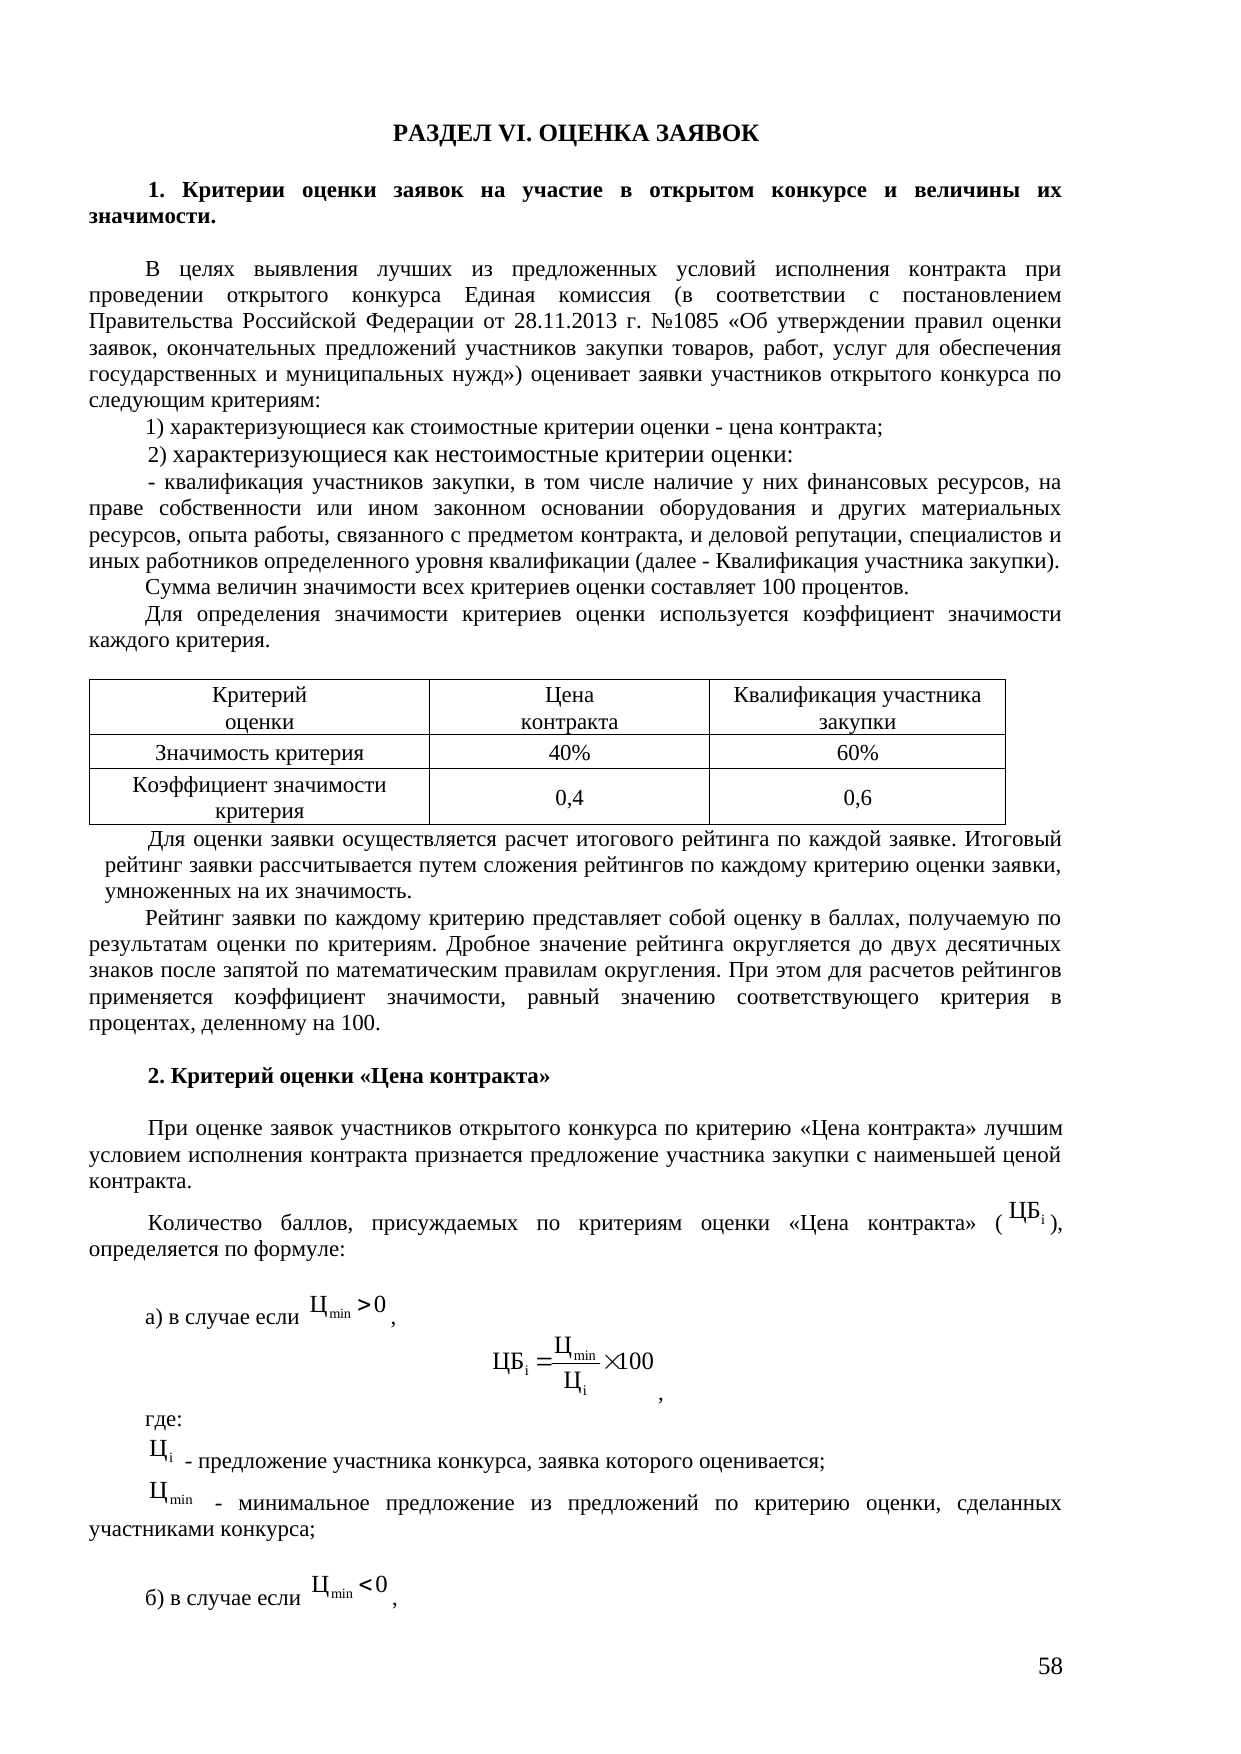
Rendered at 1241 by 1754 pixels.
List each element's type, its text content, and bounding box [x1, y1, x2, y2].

text - минимальное предложение из предложений по критерию оценки, сделанных участниками конкурса; [89, 1474, 1063, 1542]
table_cell 0,6 [710, 769, 1005, 823]
text , [89, 1330, 1063, 1406]
text При оценке заявок участников открытого конкурса по критерию «Цена контракта» лучшим условием исполнения контракта признается предложение участника закупки с наименьшей ценой контракта. [89, 1114, 1063, 1193]
text 1. Критерии оценки заявок на участие в открытом конкурсе и величины их значимости. [89, 176, 1063, 228]
text РАЗДЕЛ VI. ОЦЕНКА ЗАЯВОК [89, 118, 1063, 147]
table_header Цена контракта [430, 680, 709, 734]
table_header Критерий оценки [90, 680, 429, 734]
table_cell 0,4 [430, 769, 709, 823]
table_cell 40% [430, 735, 709, 768]
table_cell 60% [710, 735, 1005, 768]
text Количество баллов, присуждаемых по критериям оценки «Цена контракта» (), определяется по формуле: [89, 1193, 1063, 1262]
text б) в случае если , [89, 1568, 1063, 1610]
text где: [89, 1406, 1063, 1432]
text - квалификация участников закупки, в том числе наличие у них финансовых ресурсов, на праве собственности или ином законном основании оборудования и других материальных ресурсов, опыта работы, связанного с предметом контракта, и деловой репутации, специалистов и иных работников определенного уровня квалификации (далее - Квалификация участника закупки). [89, 468, 1063, 573]
text Сумма величин значимости всех критериев оценки составляет 100 процентов. [89, 573, 1063, 600]
text Для определения значимости критериев оценки используется коэффициент значимости каждого критерия. [89, 600, 1063, 652]
text Рейтинг заявки по каждому критерию представляет собой оценку в баллах, получаемую по результатам оценки по критериям. Дробное значение рейтинга округляется до двух десятичных знаков после запятой по математическим правилам округления. При этом для расчетов рейтингов применяется коэффициент значимости, равный значению соответствующего критерия в процентах, деленному на 100. [89, 904, 1063, 1035]
table_header Квалификация участника закупки [710, 680, 1005, 734]
text Для оценки заявки осуществляется расчет итогового рейтинга по каждой заявке. Итоговый рейтинг заявки рассчитывается путем сложения рейтингов по каждому критерию оценки заявки, умноженных на их значимость. [104, 824, 1063, 904]
table_cell Коэффициент значимости критерия [90, 769, 429, 823]
text 2) характеризующиеся как нестоимостные критерии оценки: [89, 439, 1063, 468]
text а) в случае если , [89, 1288, 1063, 1330]
text 2. Критерий оценки «Цена контракта» [148, 1062, 1063, 1088]
text 1) характеризующиеся как стоимостные критерии оценки - цена контракта; [145, 413, 1063, 439]
text В целях выявления лучших из предложенных условий исполнения контракта при проведении открытого конкурса Единая комиссия (в соответствии с постановлением Правительства Российской Федерации от 28.11.2013 г. №1085 «Об утверждении правил оценки заявок, окончательных предложений участников закупки товаров, работ, услуг для обеспечения государственных и муниципальных нужд») оценивает заявки участников открытого конкурса по следующим критериям: [89, 255, 1063, 413]
text - предложение участника конкурса, заявка которого оценивается; [89, 1432, 1063, 1474]
table_cell Значимость критерия [90, 735, 429, 768]
